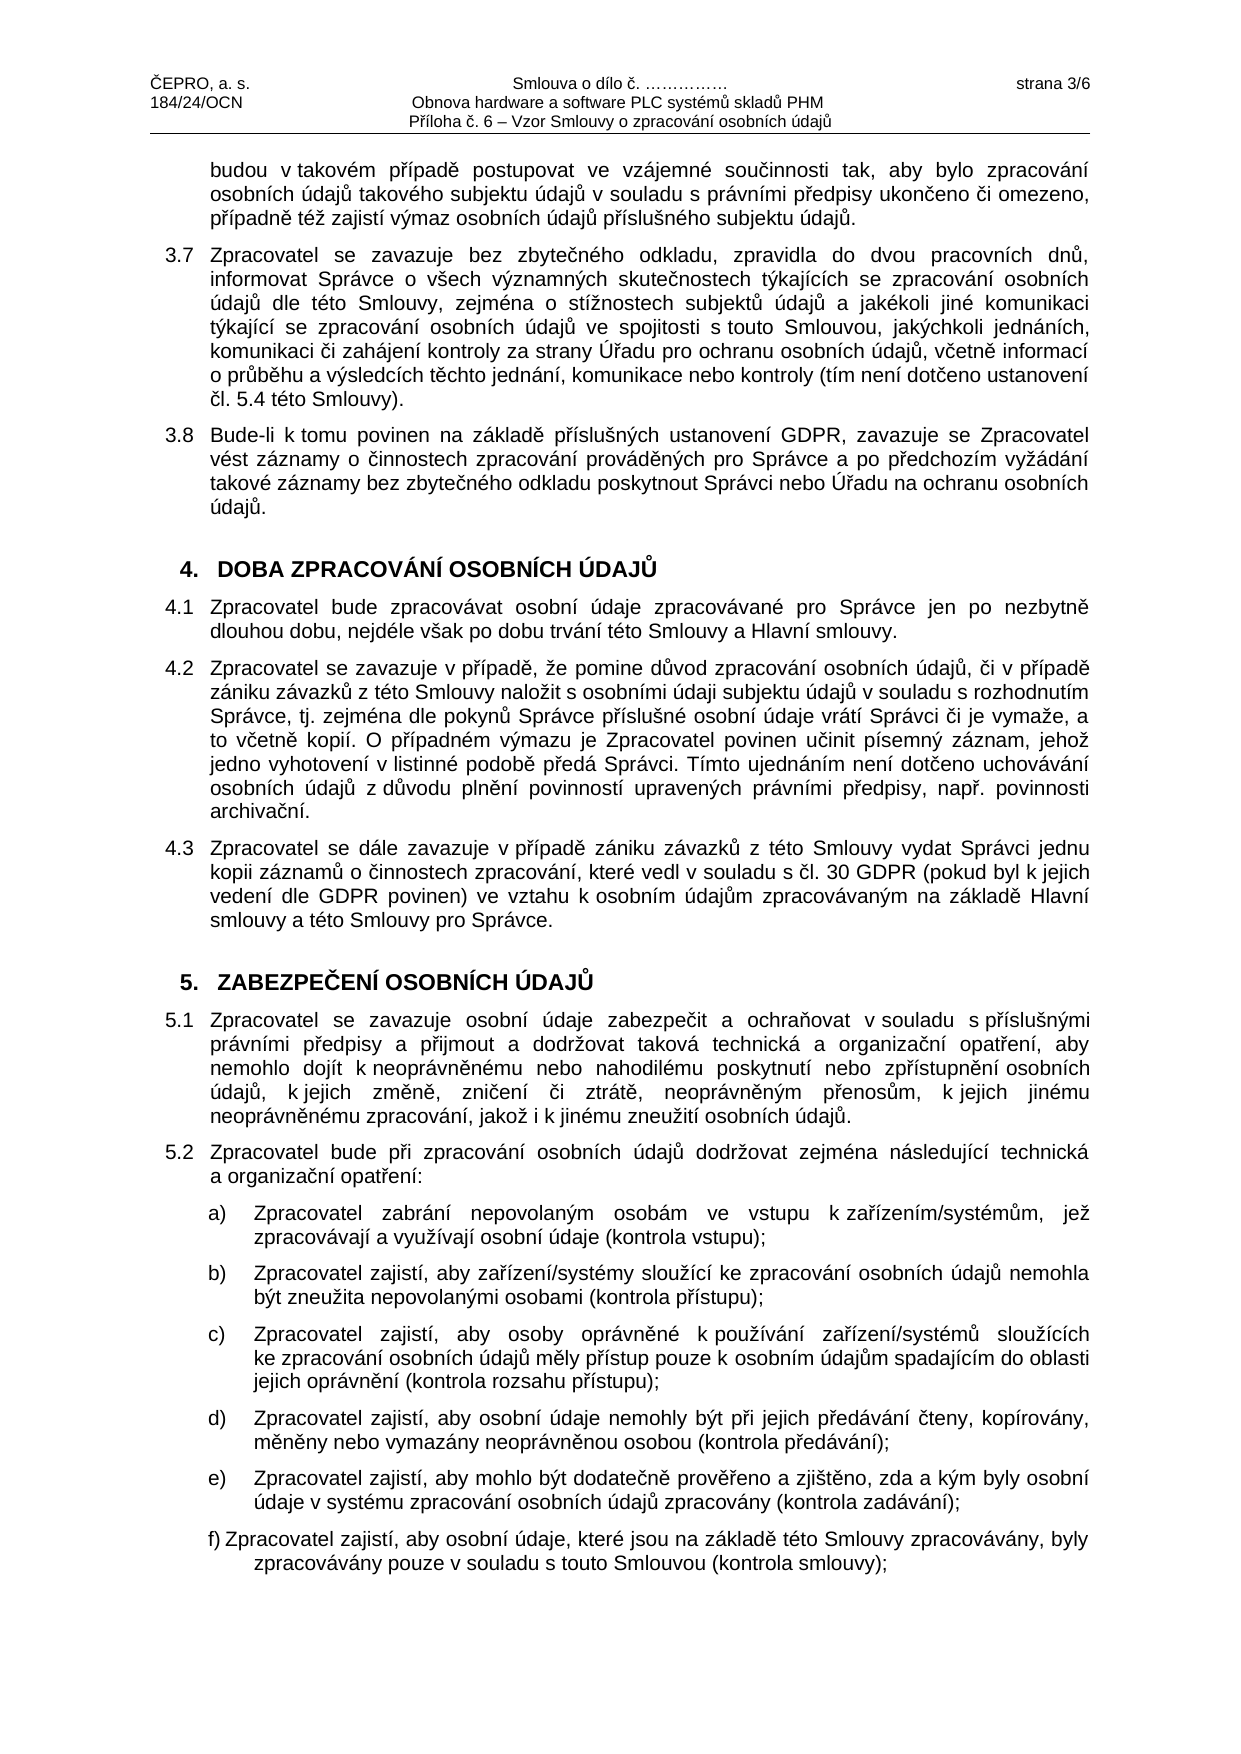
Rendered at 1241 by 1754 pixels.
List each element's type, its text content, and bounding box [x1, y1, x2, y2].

subtitle doba zpracování osobních údajů [179, 556, 1090, 583]
list Zpracovatel zajistí, aby osoby oprávněné k používání zařízení/systémů sloužících ke zpracování osobních údajů měly přístup pouze k osobním údajům spadajícím do oblasti jejich oprávnění (kontrola rozsahu přístupu); [208, 1321, 1090, 1393]
list Zpracovatel zajistí, aby osobní údaje, které jsou na základě této Smlouvy zpracovávány, byly zpracovávány pouze v souladu s touto Smlouvou (kontrola smlouvy); [208, 1527, 1090, 1574]
subtitle Zabezpečení osobních údajů [179, 969, 1090, 995]
list Zpracovatel se zavazuje v případě, že pomine důvod zpracování osobních údajů, či v případě zániku závazků z této Smlouvy naložit s osobními údaji subjektu údajů v souladu s rozhodnutím Správce, tj. zejména dle pokynů Správce příslušné osobní údaje vrátí Správci či je vymaže, a to včetně kopií. O případném výmazu je Zpracovatel povinen učinit písemný záznam, jehož jedno vyhotovení v listinné podobě předá Správci. Tímto ujednáním není dotčeno uchovávání osobních údajů z důvodu plnění povinností upravených právními předpisy, např. povinnosti archivační. [165, 656, 1090, 823]
list Zpracovatel zajistí, aby mohlo být dodatečně prověřeno a zjištěno, zda a kým byly osobní údaje v systému zpracování osobních údajů zpracovány (kontrola zadávání); [208, 1466, 1090, 1514]
list Bude-li k tomu povinen na základě příslušných ustanovení GDPR, zavazuje se Zpracovatel vést záznamy o činnostech zpracování prováděných pro Správce a po předchozím vyžádání takové záznamy bez zbytečného odkladu poskytnout Správci nebo Úřadu na ochranu osobních údajů. [165, 423, 1090, 519]
list Zpracovatel zajistí, aby osobní údaje nemohly být při jejich předávání čteny, kopírovány, měněny nebo vymazány neoprávněnou osobou (kontrola předávání); [208, 1406, 1090, 1454]
list Zpracovatel se dále zavazuje v případě zániku závazků z této Smlouvy vydat Správci jednu kopii záznamů o činnostech zpracování, které vedl v souladu s čl. 30 GDPR (pokud byl k jejich vedení dle GDPR povinen) ve vztahu k osobním údajům zpracovávaným na základě Hlavní smlouvy a této Smlouvy pro Správce. [165, 836, 1090, 932]
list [165, 158, 1090, 230]
list Zpracovatel se zavazuje bez zbytečného odkladu, zpravidla do dvou pracovních dnů, informovat Správce o všech významných skutečnostech týkajících se zpracování osobních údajů dle této Smlouvy, zejména o stížnostech subjektů údajů a jakékoli jiné komunikaci týkající se zpracování osobních údajů ve spojitosti s touto Smlouvou, jakýchkoli jednáních, komunikaci či zahájení kontroly za strany Úřadu pro ochranu osobních údajů, včetně informací o průběhu a výsledcích těchto jednání, komunikace nebo kontroly (tím není dotčeno ustanovení čl. 5.4 této Smlouvy). [165, 243, 1090, 410]
list Zpracovatel zabrání nepovolaným osobám ve vstupu k zařízením/systémům, jež zpracovávají a využívají osobní údaje (kontrola vstupu); [208, 1201, 1090, 1248]
list Zpracovatel se zavazuje osobní údaje zabezpečit a ochraňovat v souladu s příslušnými právními předpisy a přijmout a dodržovat taková technická a organizační opatření, aby nemohlo dojít k neoprávněnému nebo nahodilému poskytnutí nebo zpřístupnění osobních údajů, k jejich změně, zničení či ztrátě, neoprávněným přenosům, k jejich jinému neoprávněnému zpracování, jakož i k jinému zneužití osobních údajů. [165, 1008, 1090, 1128]
list Zpracovatel bude zpracovávat osobní údaje zpracovávané pro Správce jen po nezbytně dlouhou dobu, nejdéle však po dobu trvání této Smlouvy a Hlavní smlouvy. [165, 595, 1090, 643]
list Zpracovatel zajistí, aby zařízení/systémy sloužící ke zpracování osobních údajů nemohla být zneužita nepovolanými osobami (kontrola přístupu); [208, 1261, 1090, 1309]
list Zpracovatel bude při zpracování osobních údajů dodržovat zejména následující technická a organizační opatření: [165, 1140, 1090, 1188]
